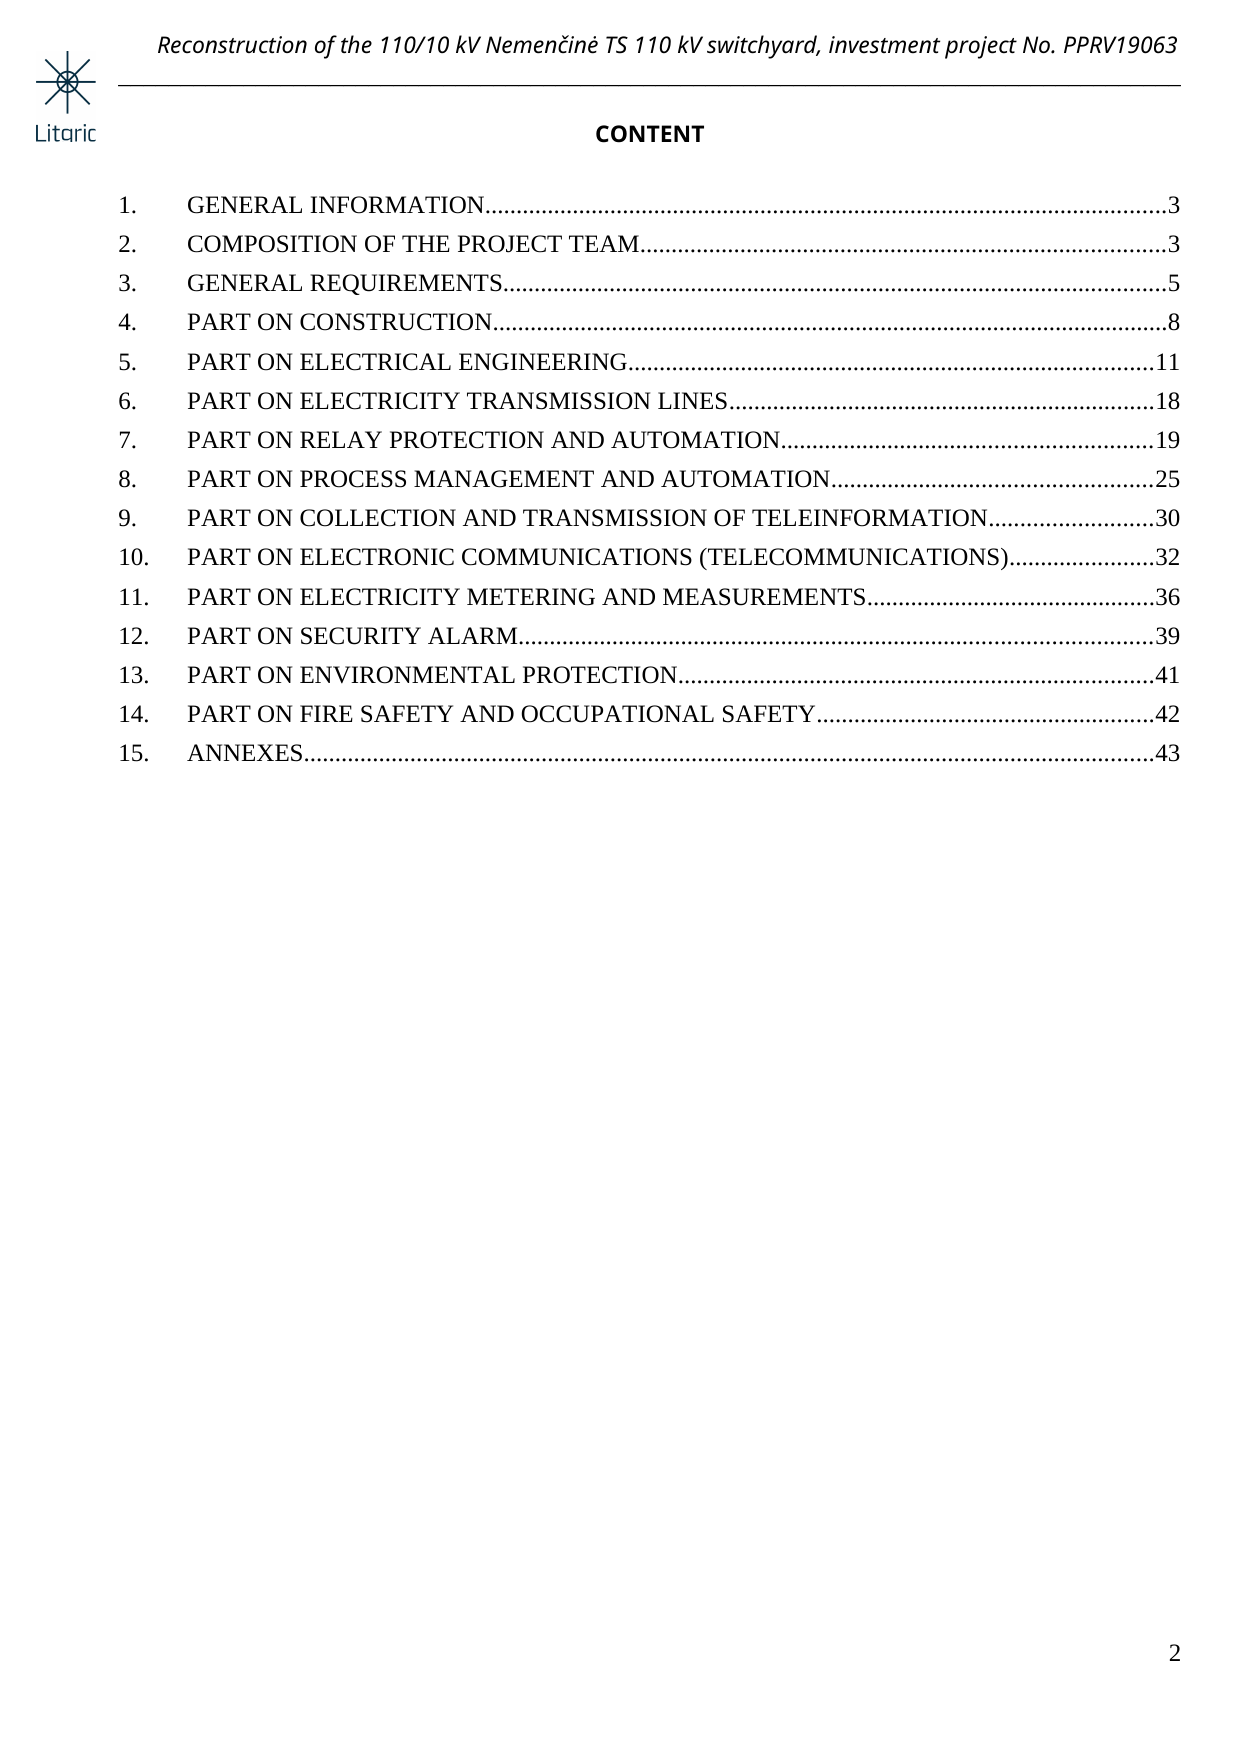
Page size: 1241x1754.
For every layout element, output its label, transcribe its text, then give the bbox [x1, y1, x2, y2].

picture [36, 51, 96, 142]
text CONTENT [118, 118, 1181, 149]
